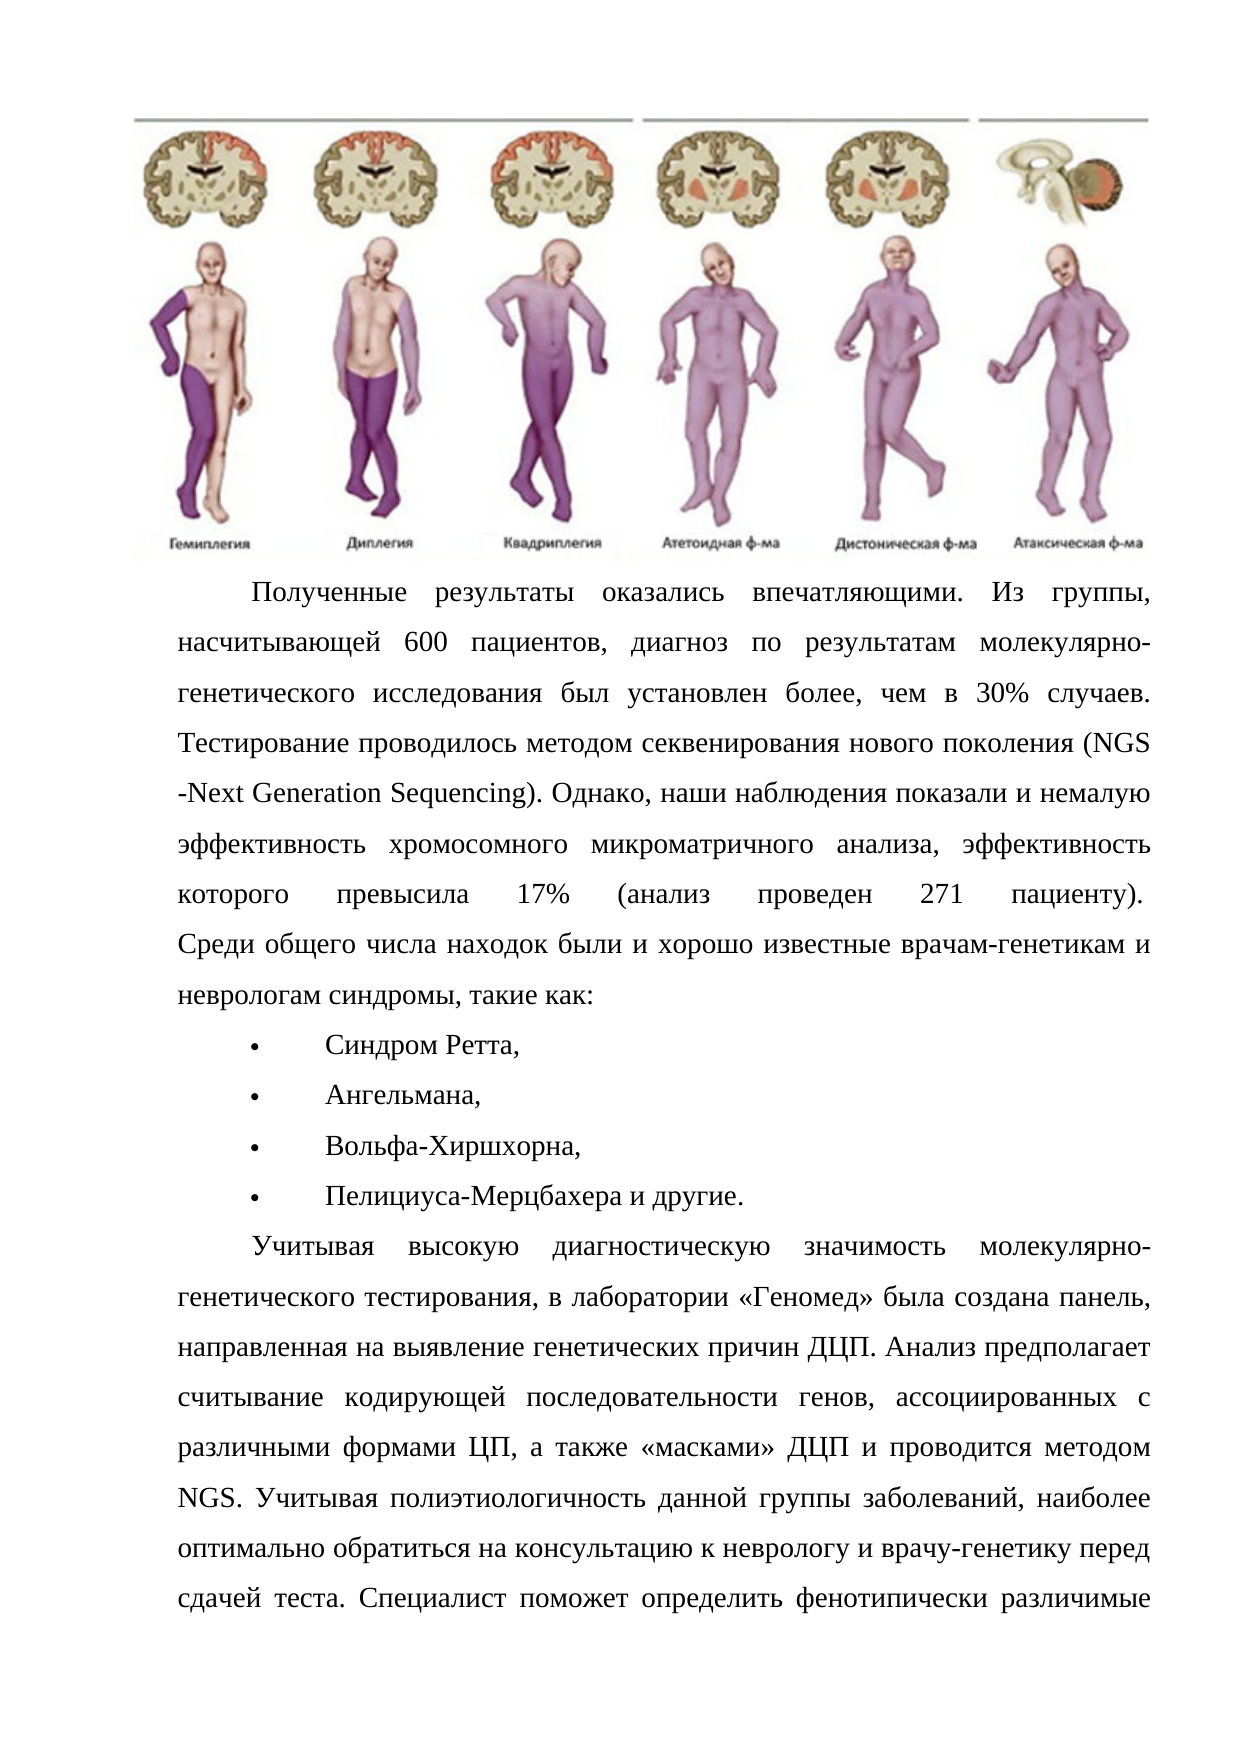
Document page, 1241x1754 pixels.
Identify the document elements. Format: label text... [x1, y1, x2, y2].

list Ангельмана, [177, 1077, 1152, 1111]
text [177, 1228, 1152, 1614]
list Cиндром Ретта, [177, 1027, 1152, 1061]
list Пелициуса-Мерцбахера и другие. [177, 1178, 1152, 1212]
text Полученные результаты оказались впечатляющими. Из группы, насчитывающей 600 пациентов, диагноз по результатам молекулярно-генетического исследования был установлен более, чем в 30% случаев. Тестирование проводилось методом секвенирования нового поколения (NGS -Next Generation Sequencing). Однако, наши наблюдения показали и немалую эффективность хромосомного микроматричного анализа, эффективность которого превысила 17% (анализ проведен 271 пациенту). Среди общего числа находок были и хорошо известные врачам-генетикам и неврологам синдромы, такие как: [177, 574, 1152, 1010]
list Вольфа-Хиршхорна, [177, 1128, 1152, 1161]
picture [132, 118, 1149, 561]
